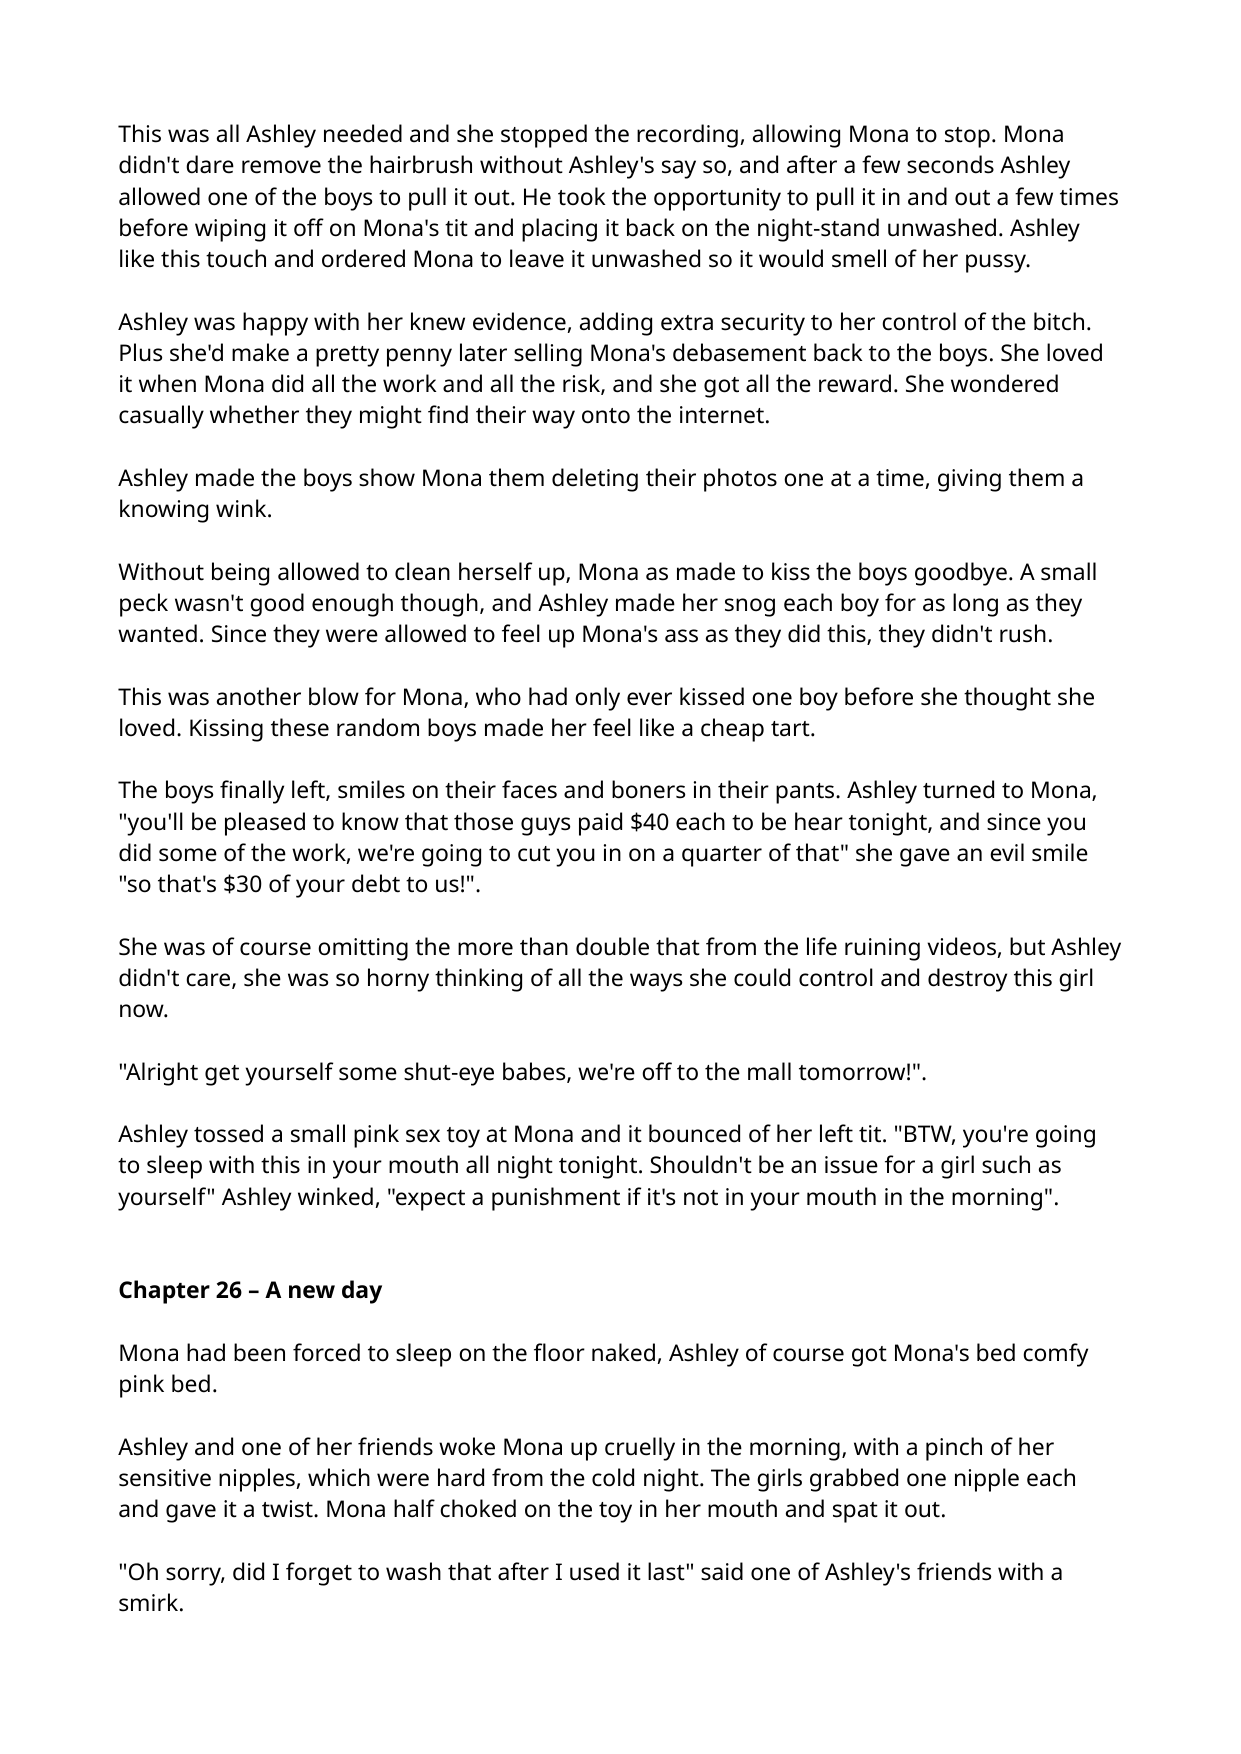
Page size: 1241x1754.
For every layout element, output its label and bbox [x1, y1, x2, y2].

text [118, 1118, 1122, 1618]
text [118, 118, 1122, 1087]
